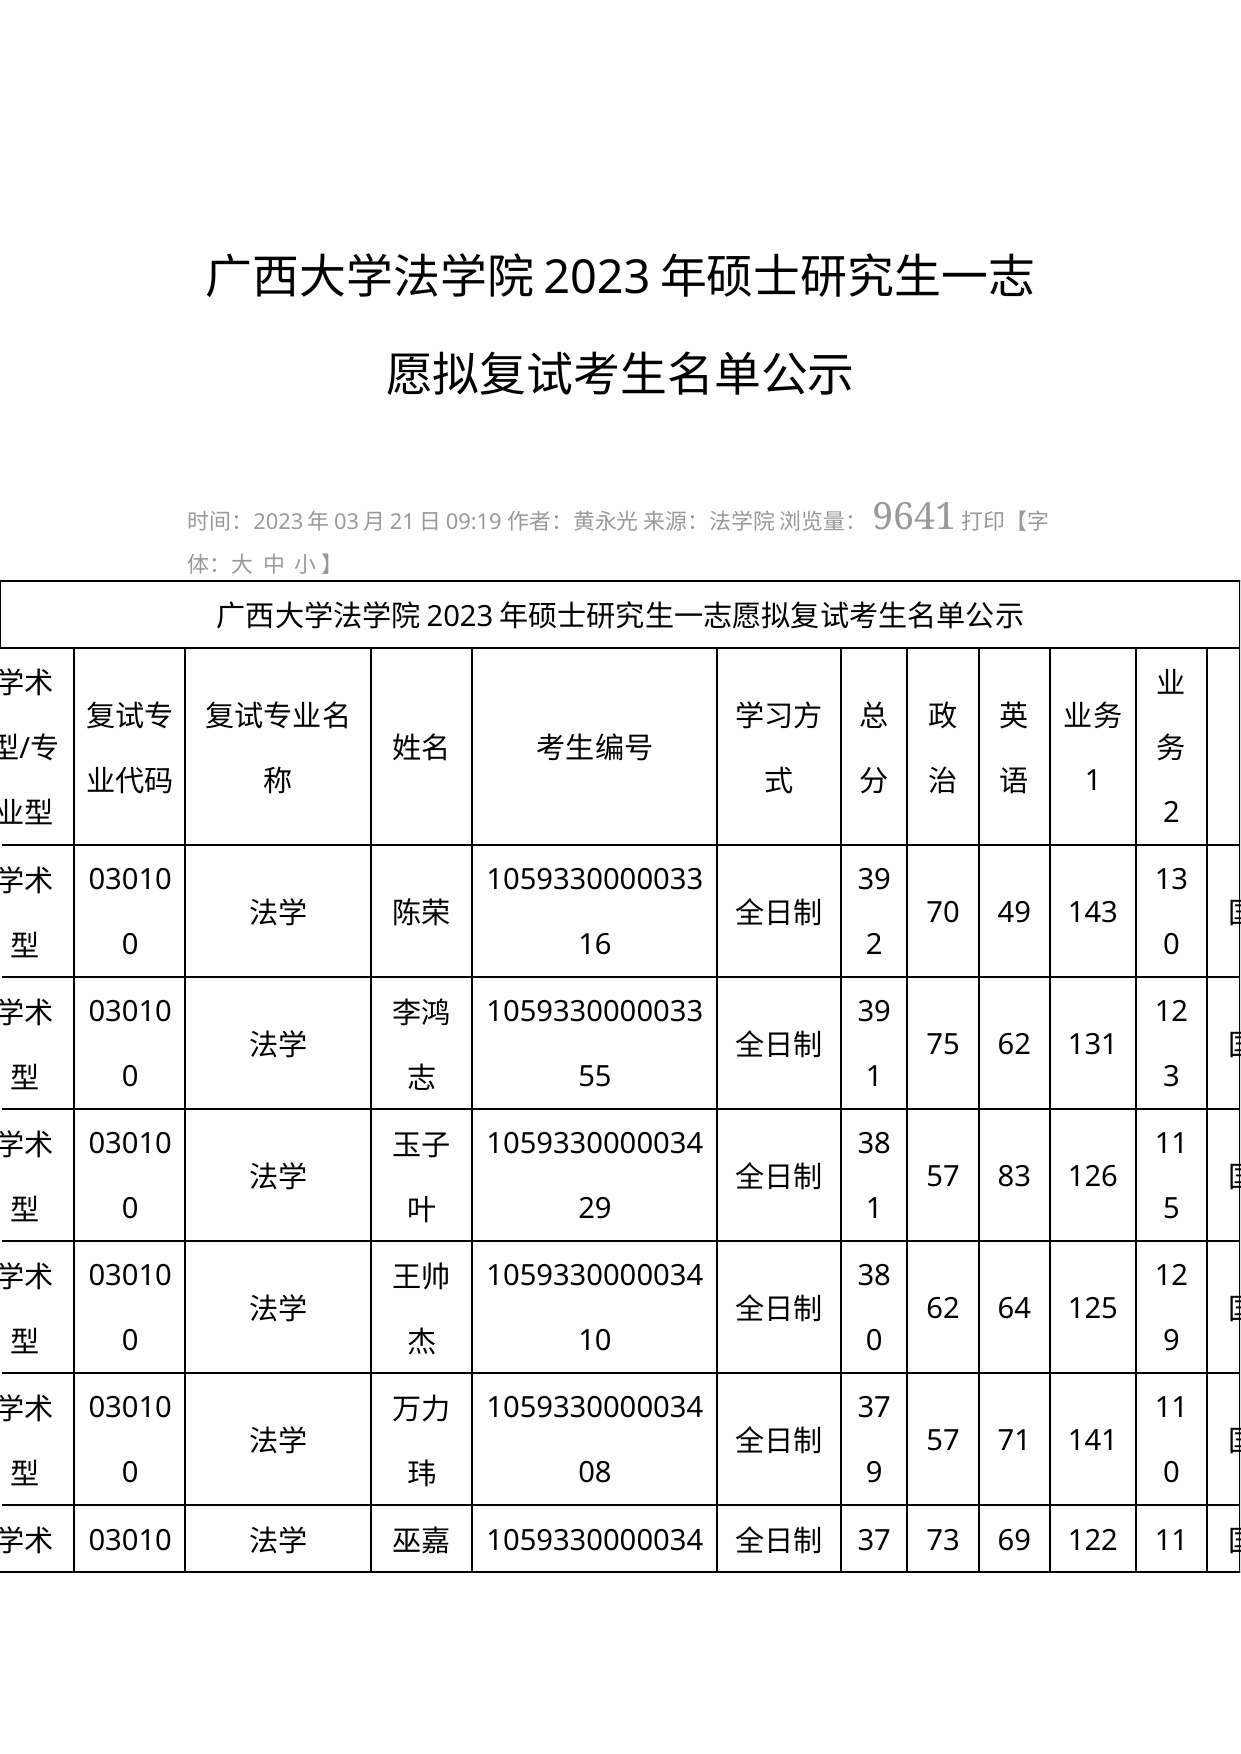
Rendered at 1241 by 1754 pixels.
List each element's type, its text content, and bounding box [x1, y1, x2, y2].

table_cell 126 [1051, 1110, 1135, 1240]
table_cell 英语 [980, 649, 1049, 844]
table_cell 75 [908, 978, 978, 1108]
table_cell 49 [980, 846, 1049, 976]
table_cell 030100 [75, 1242, 184, 1372]
table_cell 法学 [186, 1374, 370, 1504]
table_cell 64 [980, 1242, 1049, 1372]
table_cell 玉子叶 [372, 1110, 471, 1240]
table_cell 131 [1051, 978, 1135, 1108]
table_cell 122 [1051, 1506, 1135, 1571]
table_cell 学术型 [0, 976, 73, 1108]
table_cell 392 [842, 846, 906, 976]
table_cell 学术型 [0, 1504, 73, 1571]
table_cell 73 [908, 1506, 978, 1571]
table_cell 105933000003417 [473, 1506, 716, 1571]
table_cell 70 [908, 846, 978, 976]
table_cell 学习方式 [718, 649, 840, 844]
table_cell 113 [1137, 1506, 1206, 1571]
table_cell 姓名 [372, 649, 471, 844]
table_cell 030100 [75, 1110, 184, 1240]
table_cell 83 [980, 1110, 1049, 1240]
table_cell 学术型 [0, 844, 73, 976]
text 广西大学法学院2023年硕士研究生一志愿拟复试考生名单公示 [187, 224, 1053, 419]
table_cell 业务2 [1137, 649, 1206, 844]
table_cell 学术型 [0, 1240, 73, 1372]
table_cell 141 [1051, 1374, 1135, 1504]
table_cell 57 [908, 1374, 978, 1504]
table_cell 381 [842, 1110, 906, 1240]
table_cell 全日制 [718, 978, 840, 1108]
table_cell 国家线 [1208, 978, 1239, 1108]
table_cell 71 [980, 1374, 1049, 1504]
table_cell 110 [1137, 1374, 1206, 1504]
table_cell 学术型 [0, 1108, 73, 1240]
table_cell 复试专业名称 [186, 649, 370, 844]
table_cell 李鸿志 [372, 978, 471, 1108]
table_cell 法学 [186, 978, 370, 1108]
table_cell 国家线 [1208, 1242, 1239, 1372]
table_cell 143 [1051, 846, 1135, 976]
table_cell 业务1 [1051, 649, 1135, 844]
table_cell 国家线 [1208, 1506, 1239, 1571]
table_cell 105933000003429 [473, 1110, 716, 1240]
table_cell 380 [842, 1242, 906, 1372]
table_cell 391 [842, 978, 906, 1108]
table_cell 万力玮 [372, 1374, 471, 1504]
table_cell 国家线 [1208, 846, 1239, 976]
table_cell 法学 [186, 1110, 370, 1240]
table_cell 105933000003316 [473, 846, 716, 976]
table_cell 69 [980, 1506, 1049, 1571]
table_cell 全日制 [718, 846, 840, 976]
table_cell 030100 [75, 846, 184, 976]
table_cell 学术型/专业型 [0, 649, 73, 844]
table_cell 379 [842, 1374, 906, 1504]
table_cell 030100 [75, 978, 184, 1108]
table_cell 考生编号 [473, 649, 716, 844]
table_header 广西大学法学院2023年硕士研究生一志愿拟复试考生名单公示 [1, 582, 1239, 647]
table_cell 62 [908, 1242, 978, 1372]
table_cell 王帅杰 [372, 1242, 471, 1372]
table_cell 法学 [186, 846, 370, 976]
table_cell 国家线 [1208, 1374, 1239, 1504]
table_cell 陈荣 [372, 846, 471, 976]
table_cell 129 [1137, 1242, 1206, 1372]
table_cell 62 [980, 978, 1049, 1108]
table_cell 全日制 [718, 1242, 840, 1372]
table_cell 政治 [908, 649, 978, 844]
table_cell 法学 [186, 1506, 370, 1571]
table_cell 105933000003410 [473, 1242, 716, 1372]
table_cell 57 [908, 1110, 978, 1240]
table_cell 全日制 [718, 1110, 840, 1240]
table_cell 030100 [75, 1506, 184, 1571]
table_cell 115 [1137, 1110, 1206, 1240]
table_cell 巫嘉艺 [372, 1506, 471, 1571]
text 时间：2023年03月21日 09:19 作者：黄永光 来源：法学院 浏览量： 9641 打印【字体：大 中 小 】 [187, 482, 1053, 579]
table_cell 377 [842, 1506, 906, 1571]
table_cell 备注 [1208, 649, 1239, 844]
table_cell 130 [1137, 846, 1206, 976]
table_cell 学术型 [0, 1372, 73, 1504]
table_cell 国家线 [1208, 1110, 1239, 1240]
table_cell 105933000003355 [473, 978, 716, 1108]
table_cell 复试专业代码 [75, 649, 184, 844]
table_cell 全日制 [718, 1374, 840, 1504]
table_cell 全日制 [718, 1506, 840, 1571]
table_cell 法学 [186, 1242, 370, 1372]
table_cell 030100 [75, 1374, 184, 1504]
table_cell 123 [1137, 978, 1206, 1108]
table_cell 总分 [842, 649, 906, 844]
table_cell 105933000003408 [473, 1374, 716, 1504]
table_cell 125 [1051, 1242, 1135, 1372]
